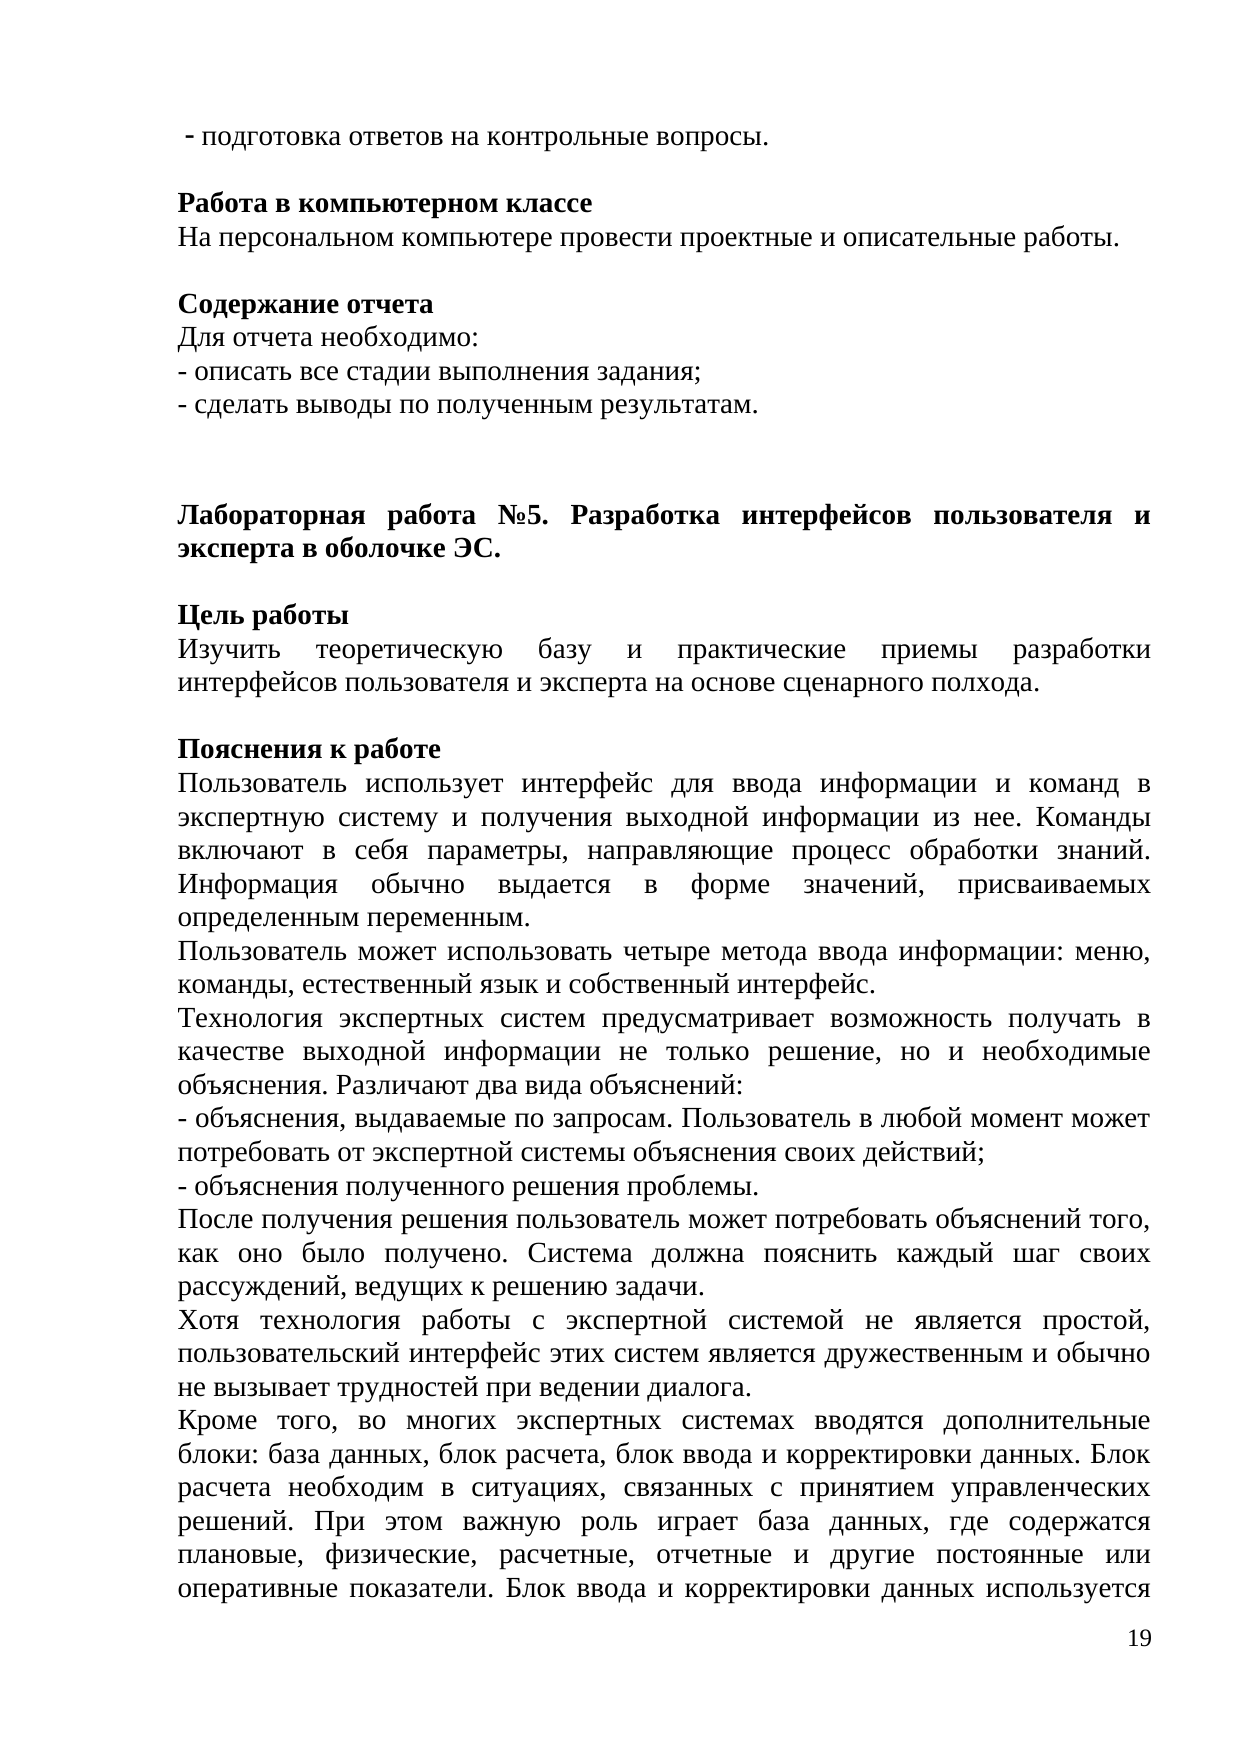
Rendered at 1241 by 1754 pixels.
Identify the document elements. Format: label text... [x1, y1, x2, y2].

text - объяснения полученного решения проблемы. [177, 1168, 1152, 1201]
text - описать все стадии выполнения задания; [177, 353, 1152, 387]
text Технология экспертных систем предусматривает возможность получать в качестве выходной информации не только решение, но и необходимые объяснения. Различают два вида объяснений: [177, 1000, 1152, 1101]
text Изучить теоретическую базу и практические приемы разработки интерфейсов пользователя и эксперта на основе сценарного полхода. [177, 631, 1152, 698]
text Пользователь использует интерфейс для ввода информации и команд в экспертную систему и получения выходной информации из нее. Команды включают в себя параметры, направляющие процесс обработки знаний. Информация обычно выдается в форме значений, присваиваемых определенным переменным. [177, 765, 1152, 933]
text Пояснения к работе [177, 732, 1152, 765]
text Пользователь может использовать четыре метода ввода информации: меню, команды, естественный язык и собственный интерфейс. [177, 933, 1152, 1000]
text Хотя технология работы с экспертной системой не является простой, пользовательский интерфейс этих систем является дружественным и обычно не вызывает трудностей при ведении диалога. [177, 1302, 1152, 1402]
text подготовка ответов на контрольные вопросы. [177, 118, 1152, 152]
text Содержание отчета [177, 286, 1152, 319]
text Для отчета необходимо: [177, 319, 1152, 353]
text Лабораторная работа №5. Разработка интерфейсов пользователя и эксперта в оболочке ЭС. [177, 497, 1152, 564]
text - объяснения, выдаваемые по запросам. Пользователь в любой момент может потребовать от экспертной системы объяснения своих действий; [177, 1101, 1152, 1168]
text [177, 1402, 1152, 1604]
text Работа в компьютерном классе [177, 185, 1152, 219]
text После получения решения пользователь может потребовать объяснений того, как оно было получено. Система должна пояснить каждый шаг своих рассуждений, ведущих к решению задачи. [177, 1201, 1152, 1302]
text - сделать выводы по полученным результатам. [177, 387, 1152, 420]
text Цель работы [177, 597, 1152, 631]
text На персональном компьютере провести проектные и описательные работы. [177, 219, 1152, 252]
